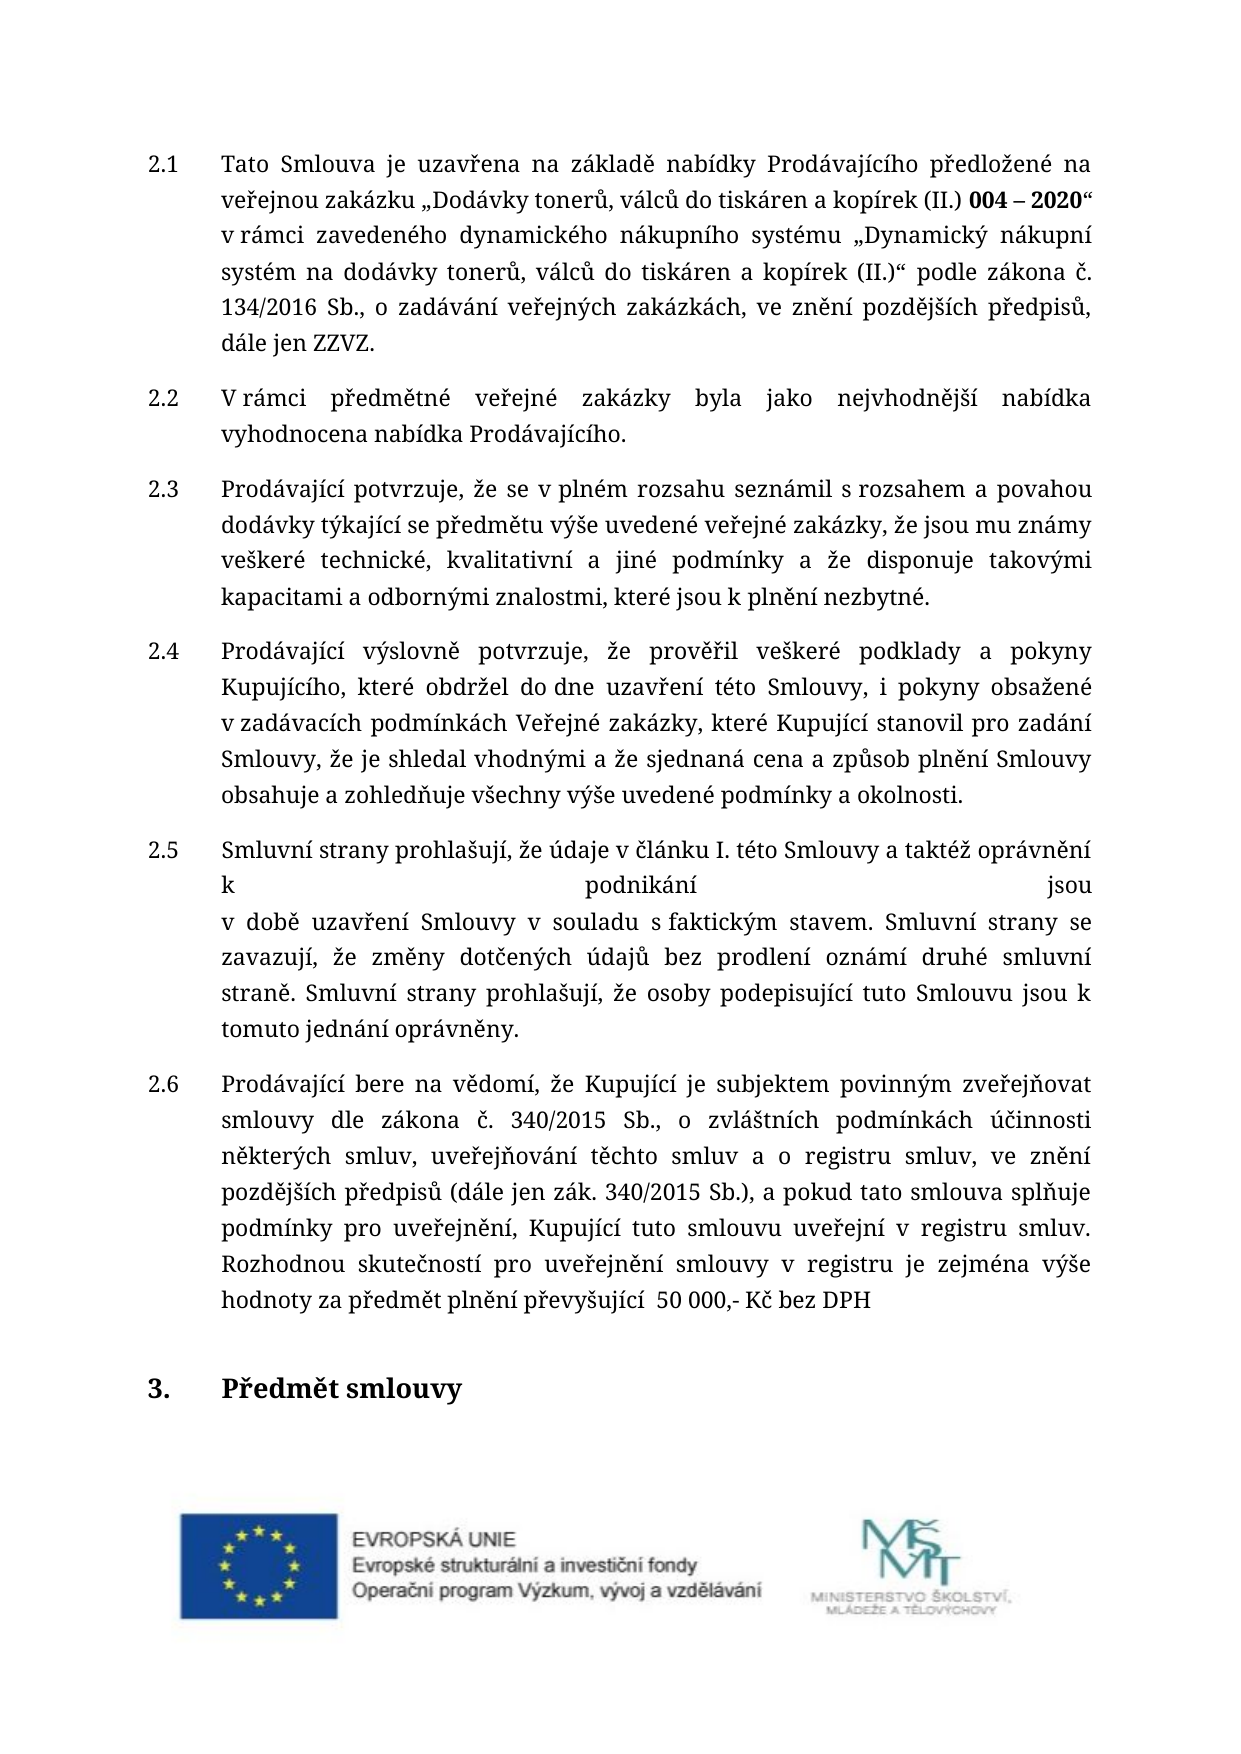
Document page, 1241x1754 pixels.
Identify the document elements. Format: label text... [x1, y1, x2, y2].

text 2.4 Prodávající výslovně potvrzuje, že prověřil veškeré podklady a pokyny Kupujícího, které obdržel do dne uzavření této Smlouvy, i pokyny obsažené v zadávacích podmínkách Veřejné zakázky, které Kupující stanovil pro zadání Smlouvy, že je shledal vhodnými a že sjednaná cena a způsob plnění Smlouvy obsahuje a zohledňuje všechny výše uvedené podmínky a okolnosti. [148, 635, 1093, 810]
text 2.3 Prodávající potvrzuje, že se v plném rozsahu seznámil s rozsahem a povahou dodávky týkající se předmětu výše uvedené veřejné zakázky, že jsou mu známy veškeré technické, kvalitativní a jiné podmínky a že disponuje takovými kapacitami a odbornými znalostmi, které jsou k plnění nezbytné. [148, 473, 1093, 612]
text 2.6 Prodávající bere na vědomí, že Kupující je subjektem povinným zveřejňovat smlouvy dle zákona č. 340/2015 Sb., o zvláštních podmínkách účinnosti některých smluv, uveřejňování těchto smluv a o registru smluv, ve znění pozdějších předpisů (dále jen zák. 340/2015 Sb.), a pokud tato smlouva splňuje podmínky pro uveřejnění, Kupující tuto smlouvu uveřejní v registru smluv. Rozhodnou skutečností pro uveřejnění smlouvy v registru je zejména výše hodnoty za předmět plnění převyšující 50 000,- Kč bez DPH [148, 1068, 1093, 1315]
text 2.1 Tato Smlouva je uzavřena na základě nabídky Prodávajícího předložené na veřejnou zakázku „Dodávky tonerů, válců do tiskáren a kopírek (II.) 004 – 2020“ v rámci zavedeného dynamického nákupního systému „Dynamický nákupní systém na dodávky tonerů, válců do tiskáren a kopírek (II.)“ podle zákona č. 134/2016 Sb., o zadávání veřejných zakázkách, ve znění pozdějších předpisů, dále jen ZZVZ. [148, 148, 1093, 358]
text 3. Předmět smlouvy [148, 1369, 1093, 1406]
picture [147, 1469, 1093, 1653]
text 2.5 Smluvní strany prohlašují, že údaje v článku I. této Smlouvy a taktéž oprávnění k podnikání jsou v době uzavření Smlouvy v souladu s faktickým stavem. Smluvní strany se zavazují, že změny dotčených údajů bez prodlení oznámí druhé smluvní straně. Smluvní strany prohlašují, že osoby podepisující tuto Smlouvu jsou k tomuto jednání oprávněny. [148, 833, 1093, 1044]
text 2.2 V rámci předmětné veřejné zakázky byla jako nejvhodnější nabídka vyhodnocena nabídka Prodávajícího. [148, 382, 1093, 449]
